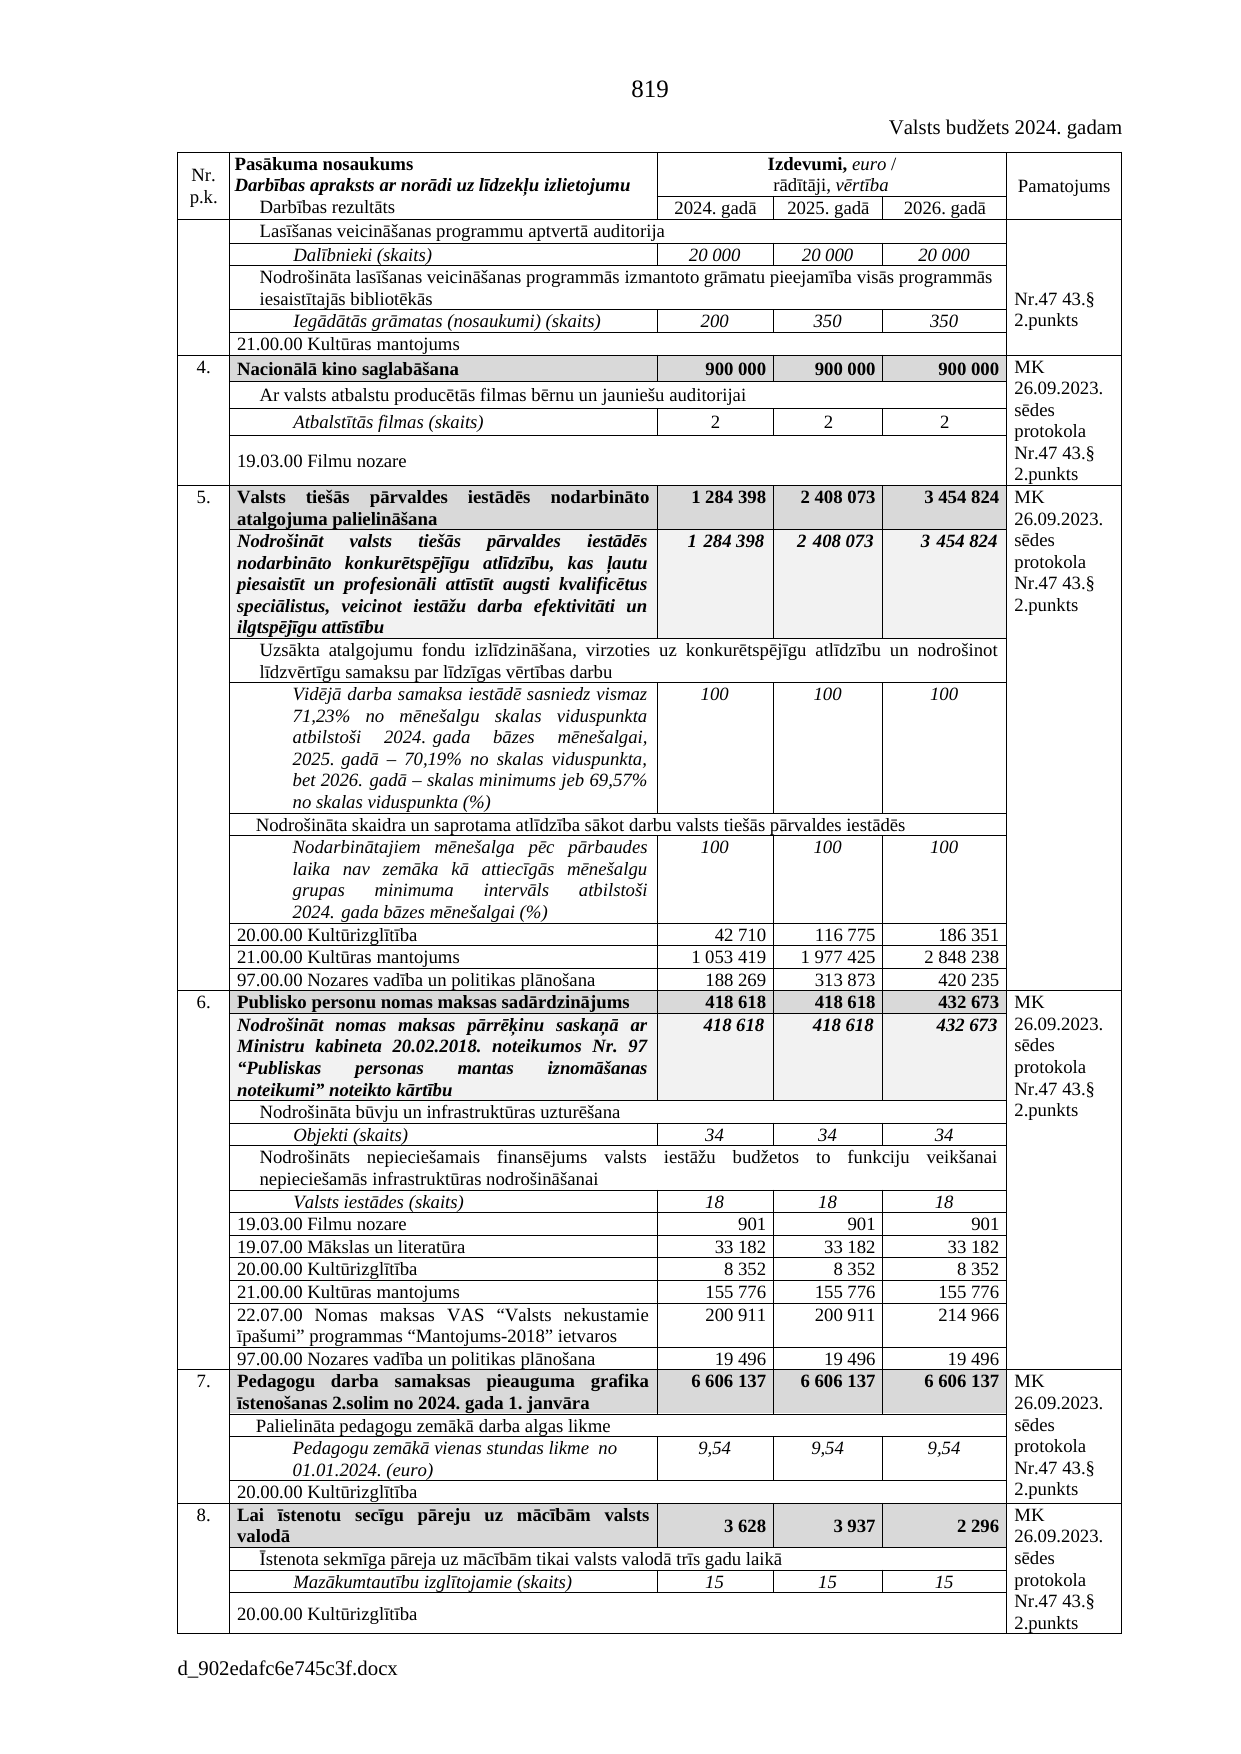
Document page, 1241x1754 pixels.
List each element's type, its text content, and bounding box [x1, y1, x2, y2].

table_cell 100 [883, 836, 1006, 922]
table_cell 20 000 [774, 244, 882, 265]
table_cell Uzsākta atalgojumu fondu izlīdzināšana, virzoties uz konkurētspējīgu atlīdzību un nodrošinot līdzvērtīgu samaksu par līdzīgas vērtības darbu [230, 639, 1006, 682]
table_cell Lai īstenotu secīgu pāreju uz mācībām valsts valodā [230, 1504, 657, 1547]
table_cell Īstenota sekmīga pāreja uz mācībām tikai valsts valodā trīs gadu laikā [230, 1548, 1006, 1569]
table_cell 3 628 [658, 1504, 773, 1547]
table_cell 116 775 [774, 924, 882, 945]
table_cell 20 000 [883, 244, 1006, 265]
table_cell 418 618 [774, 991, 882, 1013]
table_cell 420 235 [883, 969, 1006, 990]
table_cell Valsts tiešās pārvaldes iestādēs nodarbināto atalgojuma palielināšana [230, 486, 657, 529]
table_cell 21.00.00 Kultūras mantojums [230, 1281, 657, 1302]
table_cell 19 496 [658, 1348, 773, 1369]
table_cell 2025. gadā [774, 197, 882, 218]
table_header Pamatojums [1007, 153, 1121, 218]
table_cell 2 848 238 [883, 946, 1006, 968]
table_cell 901 [883, 1213, 1006, 1235]
table_cell 900 000 [774, 356, 882, 381]
table_cell 6. [178, 991, 229, 1369]
table_cell Pedagogu darba samaksas pieauguma grafika īstenošanas 2.solim no 2024. gada 1. janvāra [230, 1370, 657, 1413]
table_cell 21.00.00 Kultūras mantojums [230, 333, 1006, 354]
table_cell Nacionālā kino saglabāšana [230, 356, 657, 381]
table_cell 22.07.00 Nomas maksas VAS “Valsts nekustamie īpašumi” programmas “Mantojums-2018” ietvaros [230, 1304, 657, 1347]
table_cell 15 [883, 1571, 1006, 1592]
table_cell 18 [883, 1191, 1006, 1212]
table_cell 313 873 [774, 969, 882, 990]
table_cell 432 673 [883, 991, 1006, 1013]
table_cell 2 408 073 [774, 530, 882, 638]
table_cell 9,54 [883, 1437, 1006, 1480]
table_cell Dalībnieki (skaits) [230, 244, 657, 265]
table_cell MK 26.09.2023. sēdes protokola Nr.47 43.§ 2.punkts [1007, 486, 1121, 990]
table_cell 2 [658, 409, 773, 435]
table_cell 214 966 [883, 1304, 1006, 1347]
table_cell 188 269 [658, 969, 773, 990]
table_cell 350 [883, 310, 1006, 332]
table_cell Valsts iestādes (skaits) [230, 1191, 657, 1212]
table_cell Vidējā darba samaksa iestādē sasniedz vismaz 71,23% no mēnešalgu skalas viduspunkta atbilstoši 2024. gada bāzes mēnešalgai, 2025. gadā – 70,19% no skalas viduspunkta, bet 2026. gadā – skalas minimums jeb 69,57% no skalas viduspunkta (%) [230, 683, 657, 812]
table_cell Palielināta pedagogu zemākā darba algas likme [230, 1415, 1006, 1436]
table_cell Nodrošināts nepieciešamais finansējums valsts iestāžu budžetos to funkciju veikšanai nepieciešamās infrastruktūras nodrošināšanai [230, 1146, 1006, 1189]
table_cell 20.00.00 Kultūrizglītība [230, 924, 657, 945]
table_header Nr. p.k. [178, 153, 229, 218]
table_cell 15 [658, 1571, 773, 1592]
table_cell 20.00.00 Kultūrizglītība [230, 1593, 1006, 1633]
table_cell MK 26.09.2023. sēdes protokola Nr.47 43.§ 2.punkts [1007, 1504, 1121, 1633]
table_cell 6 606 137 [883, 1370, 1006, 1413]
table_cell 100 [658, 683, 773, 812]
table_cell Ar valsts atbalstu producētās filmas bērnu un jauniešu auditorijai [230, 382, 1006, 408]
table_cell 2 408 073 [774, 486, 882, 529]
table_cell 19.03.00 Filmu nozare [230, 1213, 657, 1235]
table_cell MK 26.09.2023. sēdes protokola Nr.47 43.§ 2.punkts [1007, 356, 1121, 485]
table_cell 901 [774, 1213, 882, 1235]
table_cell 1 284 398 [658, 530, 773, 638]
table_cell 21.00.00 Kultūras mantojums [230, 946, 657, 968]
table_cell Lasīšanas veicināšanas programmu aptvertā auditorija [230, 220, 1006, 242]
table_cell 9,54 [774, 1437, 882, 1480]
table_cell 155 776 [774, 1281, 882, 1302]
table_cell 1 053 419 [658, 946, 773, 968]
table_cell Nodarbinātajiem mēnešalga pēc pārbaudes laika nav zemāka kā attiecīgās mēnešalgu grupas minimuma intervāls atbilstoši 2024. gada bāzes mēnešalgai (%) [230, 836, 657, 922]
table_cell Nodrošināta būvju un infrastruktūras uzturēšana [230, 1101, 1006, 1123]
table_cell 8. [178, 1504, 229, 1633]
table_cell Mazākumtautību izglītojamie (skaits) [230, 1571, 657, 1592]
table_cell 418 618 [658, 991, 773, 1013]
table_cell 3 454 824 [883, 486, 1006, 529]
table_cell 7. [178, 1370, 229, 1503]
table_cell 19.07.00 Mākslas un literatūra [230, 1236, 657, 1257]
table_cell 2 296 [883, 1504, 1006, 1547]
table_cell 8 352 [774, 1258, 882, 1280]
table_cell 1 284 398 [658, 486, 773, 529]
table_cell Atbalstītās filmas (skaits) [230, 409, 657, 435]
table_cell 97.00.00 Nozares vadība un politikas plānošana [230, 969, 657, 990]
table_cell 100 [774, 683, 882, 812]
table_cell 418 618 [774, 1014, 882, 1100]
table_cell Nodrošināt nomas maksas pārrēķinu saskaņā ar Ministru kabineta 20.02.2018. noteikumos Nr. 97 “Publiskas personas mantas iznomāšanas noteikumi” noteikto kārtību [230, 1014, 657, 1100]
table_cell 33 182 [883, 1236, 1006, 1257]
table_cell 34 [658, 1124, 773, 1145]
table_cell 6 606 137 [658, 1370, 773, 1413]
table_cell 42 710 [658, 924, 773, 945]
table_cell 18 [658, 1191, 773, 1212]
table_cell 186 351 [883, 924, 1006, 945]
table_cell 9,54 [658, 1437, 773, 1480]
table_cell Nodrošināta lasīšanas veicināšanas programmās izmantoto grāmatu pieejamība visās programmās iesaistītajās bibliotēkās [230, 266, 1006, 309]
table_cell 5. [178, 486, 229, 990]
table_cell 1 977 425 [774, 946, 882, 968]
table_cell 34 [883, 1124, 1006, 1145]
table_cell 19 496 [883, 1348, 1006, 1369]
table_cell 100 [774, 836, 882, 922]
table_cell 155 776 [658, 1281, 773, 1302]
table_cell 900 000 [658, 356, 773, 381]
table_header Izdevumi, euro / rādītāji, vērtība [658, 153, 1006, 196]
table_cell MK 26.09.2023. sēdes protokola Nr.47 43.§ 2.punkts [1007, 991, 1121, 1369]
table_cell 20.00.00 Kultūrizglītība [230, 1258, 657, 1280]
table_cell 2026. gadā [883, 197, 1006, 218]
table_cell 901 [658, 1213, 773, 1235]
table_cell 3 454 824 [883, 530, 1006, 638]
table_cell 200 [658, 310, 773, 332]
table_cell 900 000 [883, 356, 1006, 381]
table_cell 18 [774, 1191, 882, 1212]
table_cell 2 [774, 409, 882, 435]
table_cell 4. [178, 356, 229, 485]
table_cell MK 26.09.2023. sēdes protokola Nr.47 43.§ 2.punkts [1007, 1370, 1121, 1503]
table_cell 33 182 [774, 1236, 882, 1257]
table_cell 200 911 [774, 1304, 882, 1347]
table_cell 15 [774, 1571, 882, 1592]
table_cell 97.00.00 Nozares vadība un politikas plānošana [230, 1348, 657, 1369]
table_cell Nodrošināt valsts tiešās pārvaldes iestādēs nodarbināto konkurētspējīgu atlīdzību, kas ļautu piesaistīt un profesionāli attīstīt augsti kvalificētus speciālistus, veicinot iestāžu darba efektivitāti un ilgtspējīgu attīstību [230, 530, 657, 638]
table_cell 19 496 [774, 1348, 882, 1369]
table_cell 432 673 [883, 1014, 1006, 1100]
table_cell 8 352 [658, 1258, 773, 1280]
table_cell 2 [883, 409, 1006, 435]
table_cell 3 937 [774, 1504, 882, 1547]
table_cell 20 000 [658, 244, 773, 265]
table_cell 200 911 [658, 1304, 773, 1347]
table_cell 20.00.00 Kultūrizglītība [230, 1481, 1006, 1503]
table_cell 100 [658, 836, 773, 922]
table_cell 100 [883, 683, 1006, 812]
table_cell 155 776 [883, 1281, 1006, 1302]
table_cell Nodrošināta skaidra un saprotama atlīdzība sākot darbu valsts tiešās pārvaldes iestādēs [230, 814, 1006, 835]
table_cell 19.03.00 Filmu nozare [230, 436, 1006, 485]
table_cell 33 182 [658, 1236, 773, 1257]
table_cell 350 [774, 310, 882, 332]
table_cell 2024. gadā [658, 197, 773, 218]
table_cell Pedagogu zemākā vienas stundas likme no 01.01.2024. (euro) [230, 1437, 657, 1480]
table_cell Objekti (skaits) [230, 1124, 657, 1145]
table_header Pasākuma nosaukums Darbības apraksts ar norādi uz līdzekļu izlietojumu Darbības rezultāts Rezultatīvais rādītājs Programmas (apakšprogrammas) kods un nosaukums [230, 153, 657, 218]
table_cell 34 [774, 1124, 882, 1145]
table_cell Iegādātās grāmatas (nosaukumi) (skaits) [230, 310, 657, 332]
table_cell 6 606 137 [774, 1370, 882, 1413]
table_cell 418 618 [658, 1014, 773, 1100]
table_cell Publisko personu nomas maksas sadārdzinājums [230, 991, 657, 1013]
table_cell 8 352 [883, 1258, 1006, 1280]
